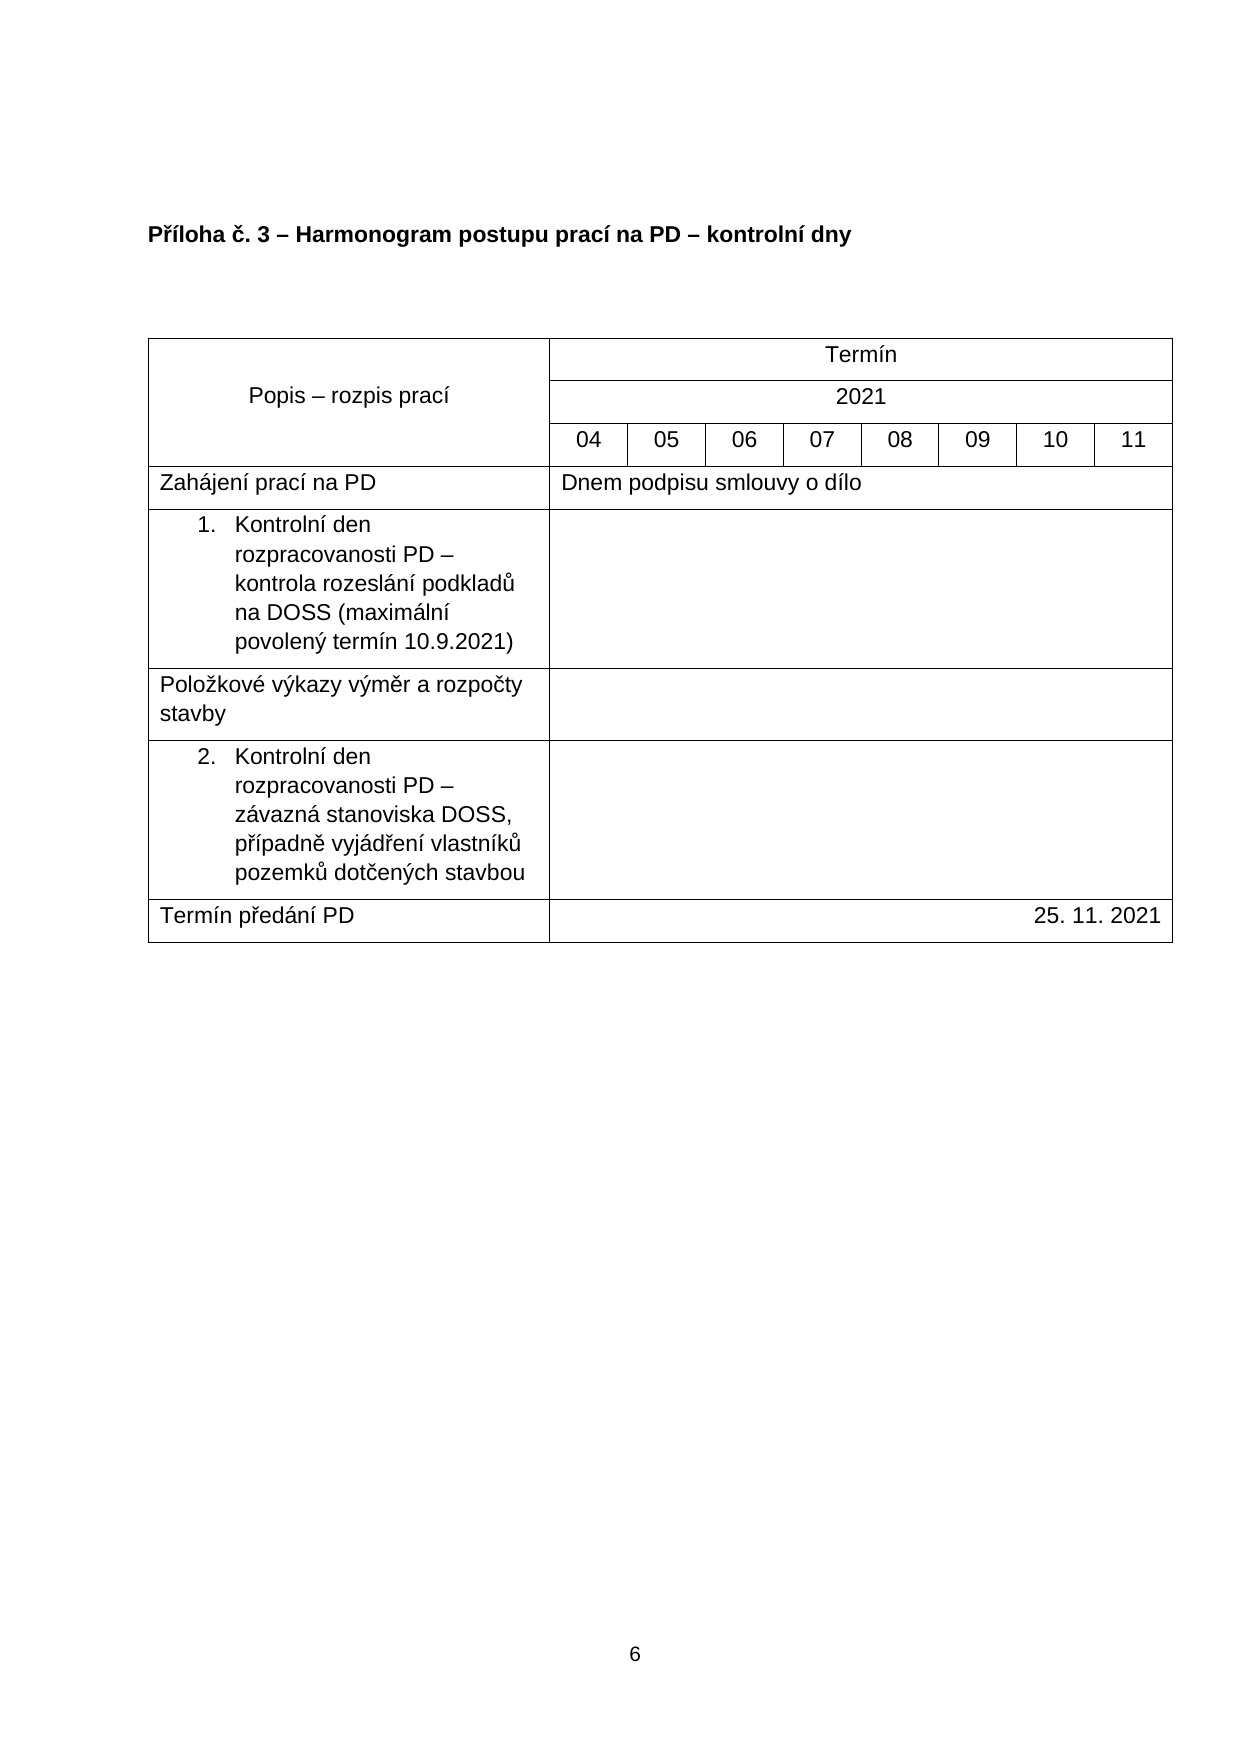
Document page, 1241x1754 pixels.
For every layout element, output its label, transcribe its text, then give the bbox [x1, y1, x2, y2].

table_cell [550, 741, 1172, 899]
table_cell 09 [939, 424, 1016, 466]
table_header Popis – rozpis prací [149, 339, 549, 466]
table_cell Položkové výkazy výměr a rozpočty stavby [149, 669, 549, 740]
table_cell 05 [628, 424, 705, 466]
table_cell 10 [1017, 424, 1094, 466]
table_cell 06 [706, 424, 783, 466]
table_header Termín [550, 339, 1172, 380]
table_cell Kontrolní den rozpracovanosti PD – závazná stanoviska DOSS, případně vyjádření vlastníků pozemků dotčených stavbou [149, 741, 549, 899]
subtitle Příloha č. 3 – Harmonogram postupu prací na PD – kontrolní dny [148, 219, 1122, 248]
table_cell 08 [862, 424, 938, 466]
table_cell 2021 [550, 381, 1172, 423]
table_cell 25. 11. 2021 [550, 900, 1172, 942]
table_cell 07 [784, 424, 861, 466]
table_cell Zahájení prací na PD [149, 467, 549, 508]
table_cell Kontrolní den rozpracovanosti PD – kontrola rozeslání podkladů na DOSS (maximální povolený termín 10.9.2021) [149, 510, 549, 668]
table_cell [550, 510, 1172, 668]
table_cell 04 [550, 424, 627, 466]
table_cell [550, 669, 1172, 740]
table_cell Termín předání PD [149, 900, 549, 942]
table_cell 11 [1095, 424, 1172, 466]
table_cell Dnem podpisu smlouvy o dílo [550, 467, 1172, 508]
